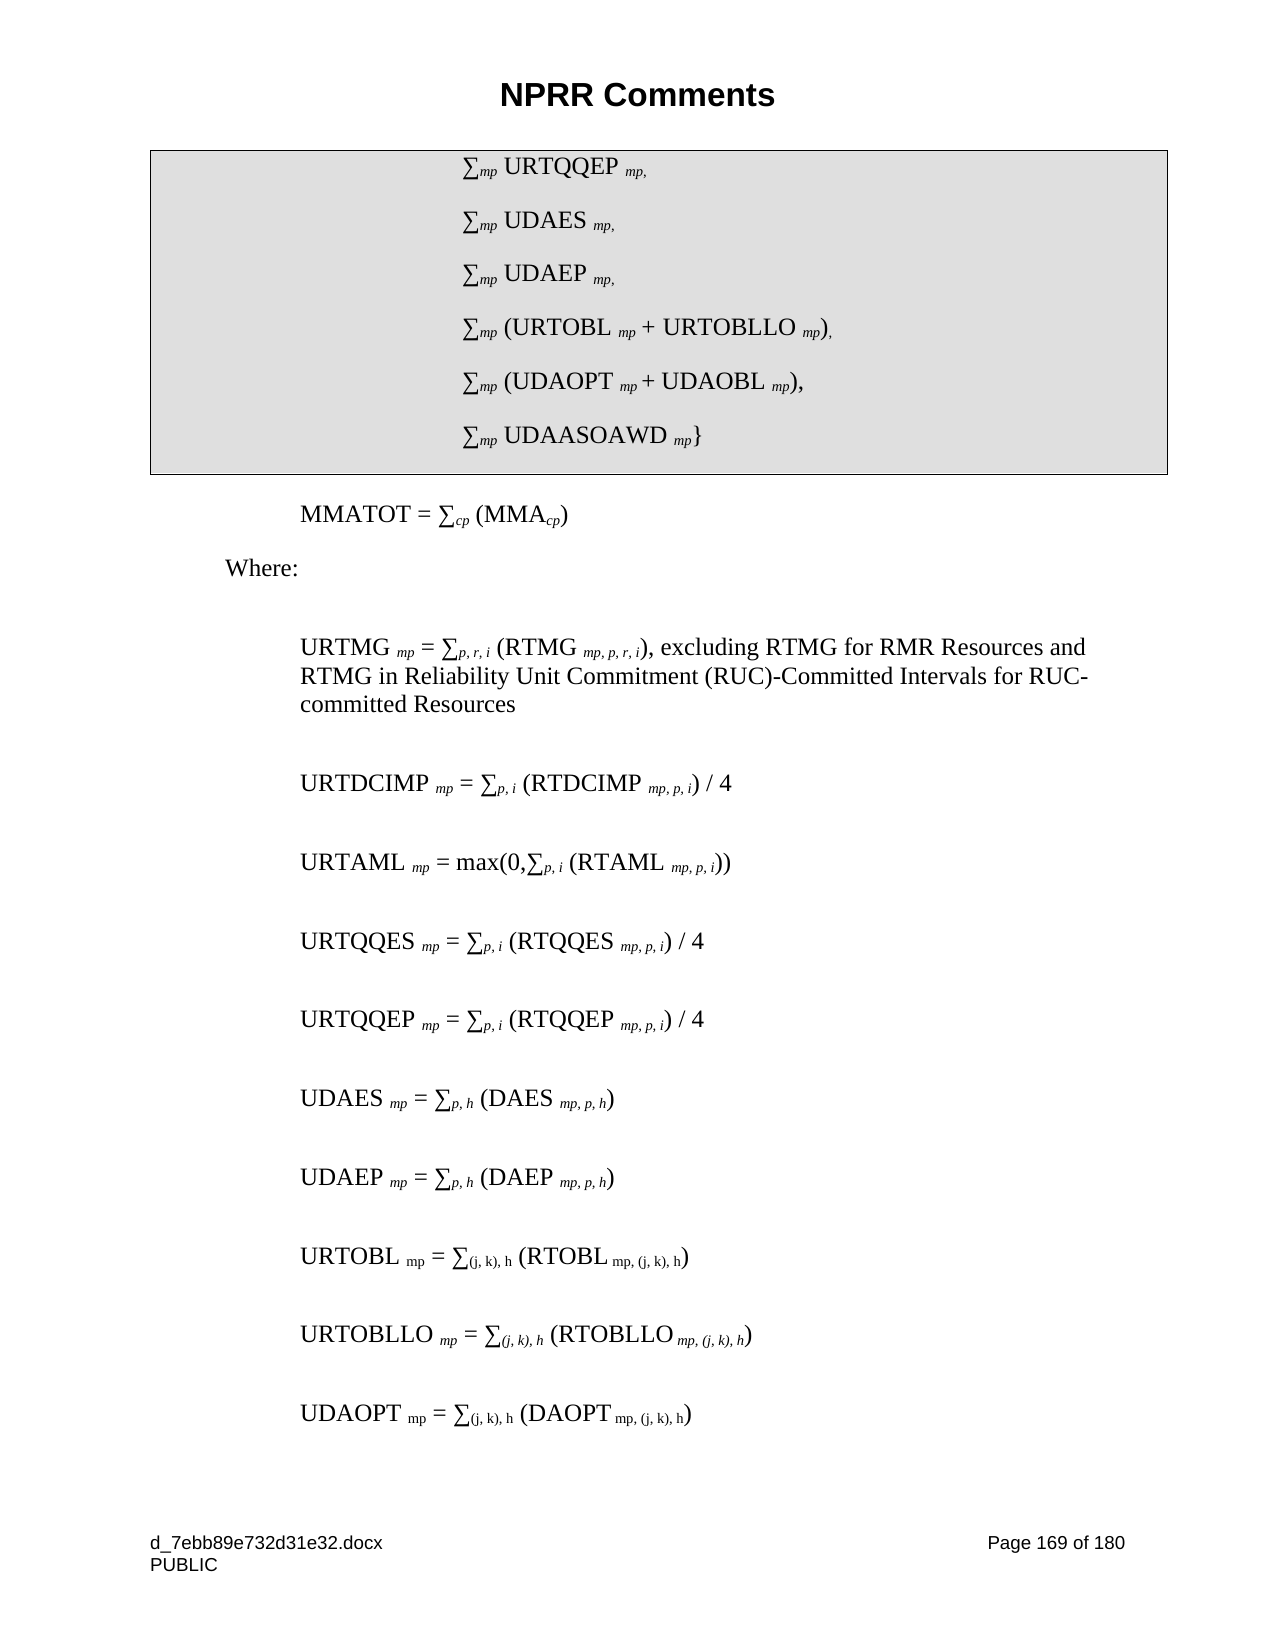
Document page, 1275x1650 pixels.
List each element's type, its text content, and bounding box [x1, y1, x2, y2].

text URTOBL mp = ∑(j, k), h (RTOBL mp, (j, k), h) [300, 1241, 1125, 1269]
text URTDCIMP mp = ∑p, i (RTDCIMP mp, p, i) / 4 [300, 768, 1125, 797]
text URTAML mp = max(0,∑p, i (RTAML mp, p, i)) [300, 847, 1125, 876]
text URTQQES mp = ∑p, i (RTQQES mp, p, i) / 4 [300, 926, 1125, 954]
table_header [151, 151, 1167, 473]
text URTMG mp = ∑p, r, i (RTMG mp, p, r, i), excluding RTMG for RMR Resources and RTMG in Reliability Unit Commitment (RUC)-Committed Intervals for RUC-committed Resources [300, 632, 1125, 718]
text URTQQEP mp = ∑p, i (RTQQEP mp, p, i) / 4 [300, 1004, 1125, 1033]
text UDAES mp = ∑p, h (DAES mp, p, h) [300, 1083, 1125, 1112]
text Where: [225, 553, 1125, 582]
text MMATOT = ∑cp (MMAcp) [300, 499, 1125, 528]
text UDAOPT mp = ∑(j, k), h (DAOPT mp, (j, k), h) [300, 1398, 1125, 1427]
text URTOBLLO mp = ∑(j, k), h (RTOBLLO mp, (j, k), h) [300, 1319, 1125, 1348]
text UDAEP mp = ∑p, h (DAEP mp, p, h) [300, 1162, 1125, 1191]
